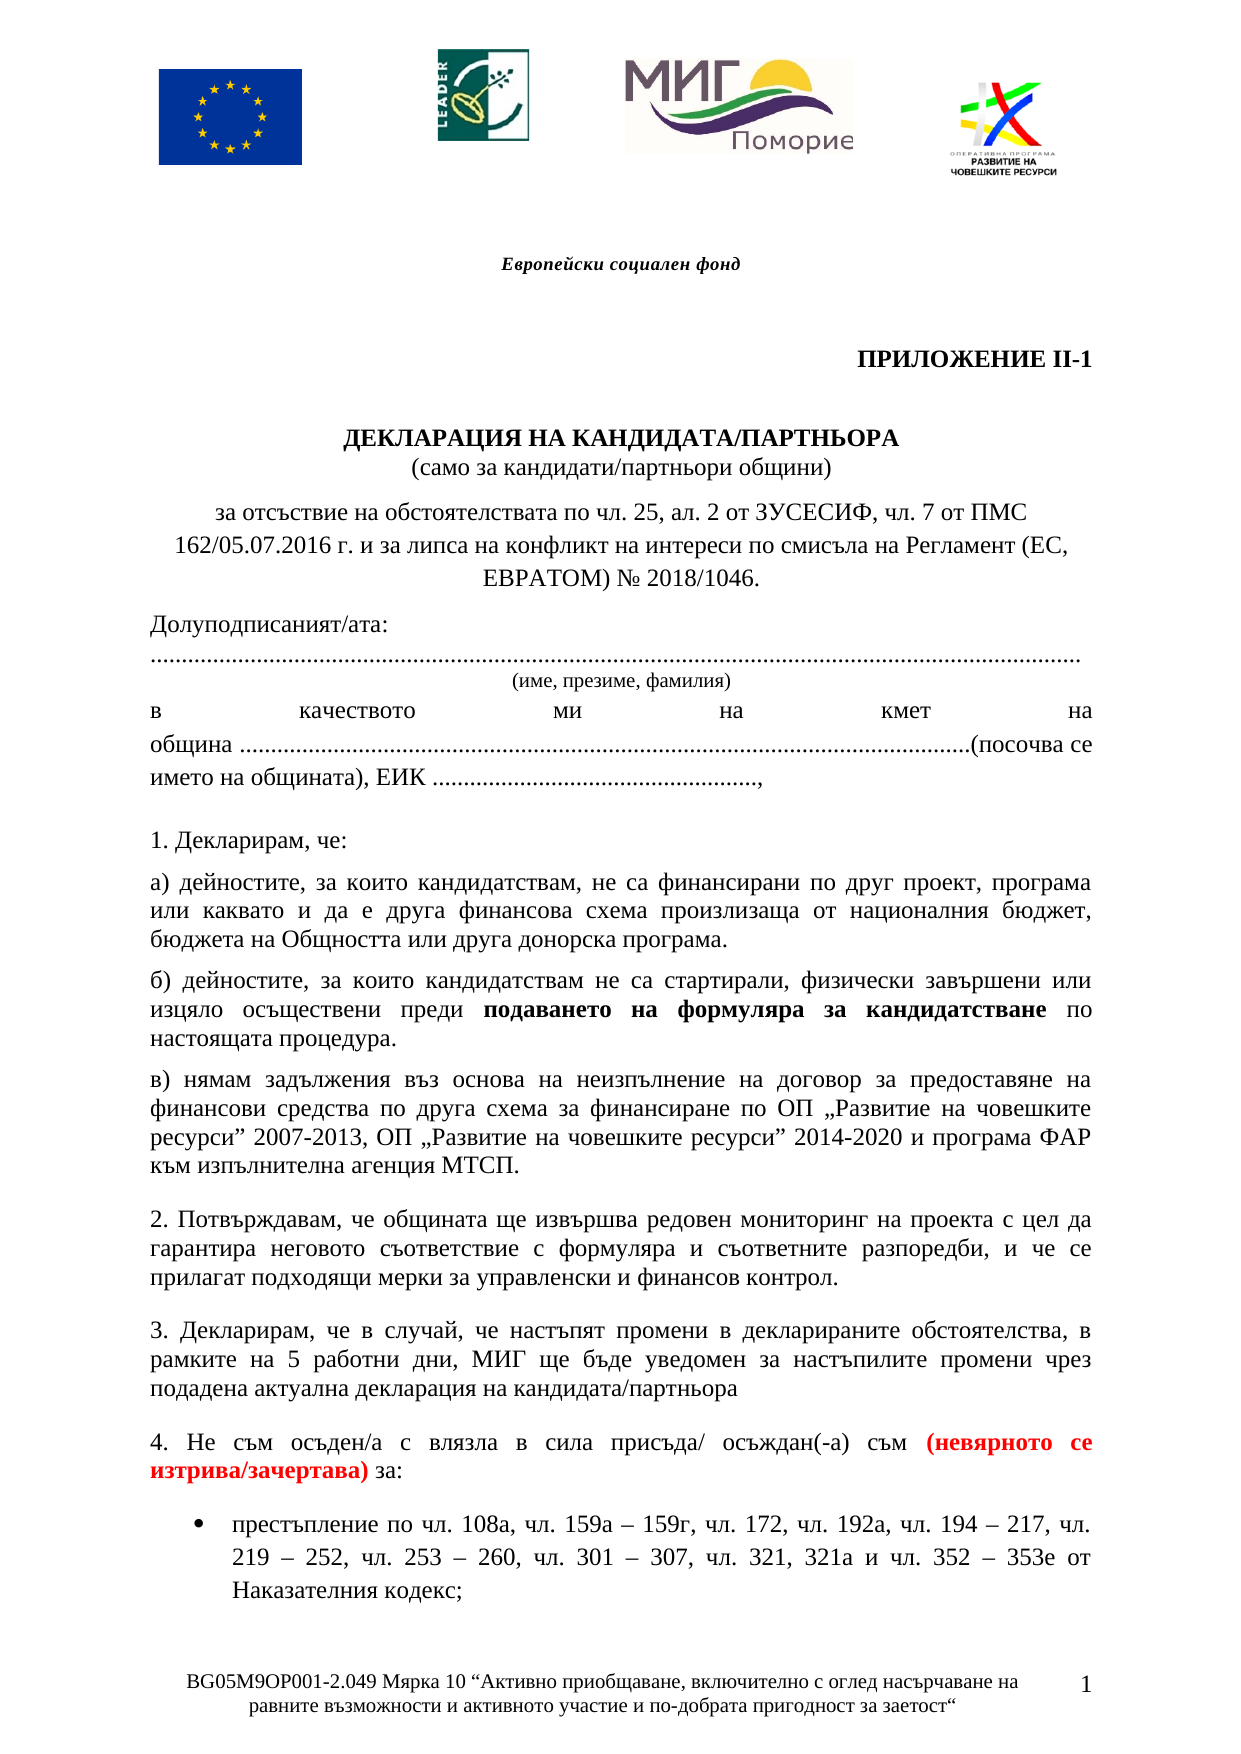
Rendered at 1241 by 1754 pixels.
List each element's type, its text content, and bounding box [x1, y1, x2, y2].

text 4. Не съм осъден/а с влязла в сила присъда/ осъждан(-а) съм (невярното се изтрива/зачертава) за: [150, 1427, 1093, 1484]
picture [437, 49, 530, 141]
text в) нямам задължения въз основа на неизпълнение на договор за предоставяне на финансови средства по друга схема за финансиране по ОП „Развитие на човешките ресурси” 2007-2013, ОП „Развитие на човешките ресурси” 2014-2020 и програма ФАР към изпълнителна агенция МТСП. [150, 1064, 1093, 1179]
text в качеството ми на кмет на община .....................................................................................................................(посочва се името на общината), ЕИК ...................................................., [150, 692, 1093, 792]
picture [158, 69, 302, 165]
text Долуподписаният/ата: [150, 606, 1093, 639]
text ..................................................................................................................................................... [150, 639, 1093, 668]
picture [624, 58, 853, 154]
text 2. Потвърждавам, че общината ще извършва редовен мониторинг на проекта с цел да гарантира неговото съответствие с формуляра и съответните разпоредби, и че се прилагат подходящи мерки за управленски и финансов контрол. [150, 1204, 1093, 1290]
text за отсъствие на обстоятелствата по чл. 25, ал. 2 от ЗУСЕСИФ, чл. 7 от ПМС 162/05.07.2016 г. и за липса на конфликт на интереси по смисъла на Регламент (ЕС, ЕВРАТОМ) № 2018/1046. [150, 493, 1093, 593]
text 1. Декларирам, че: [150, 825, 1093, 854]
picture [932, 69, 1069, 186]
text (име, презиме, фамилия) [150, 668, 1093, 692]
text б) дейностите, за които кандидатствам не са стартирали, физически завършени или изцяло осъществени преди подаването на формуляра за кандидатстване по настоящата процедура. [150, 965, 1093, 1052]
text ДЕКЛАРАЦИЯ НА КАНДИДАТА/ПАРТНЬОРА [150, 423, 1093, 452]
text (само за кандидати/партньори общини) [150, 452, 1093, 481]
text ПРИЛОЖЕНИЕ ІІ-1 [150, 344, 1093, 373]
text а) дейностите, за които кандидатствам, не са финансирани по друг проект, програма или каквато и да е друга финансова схема произлизаща от националния бюджет, бюджета на Общността или друга донорска програма. [150, 867, 1093, 953]
list престъпление по чл. 108а, чл. 159а – 159г, чл. 172, чл. 192а, чл. 194 – 217, чл. 219 – 252, чл. 253 – 260, чл. 301 – 307, чл. 321, 321а и чл. 352 – 353е от Наказателния кодекс; [194, 1509, 1093, 1604]
text 3. Декларирам, че в случай, че настъпят промени в декларираните обстоятелства, в рамките на 5 работни дни, МИГ ще бъде уведомен за настъпилите промени чрез подадена актуална декларация на кандидата/партньора [150, 1315, 1093, 1402]
